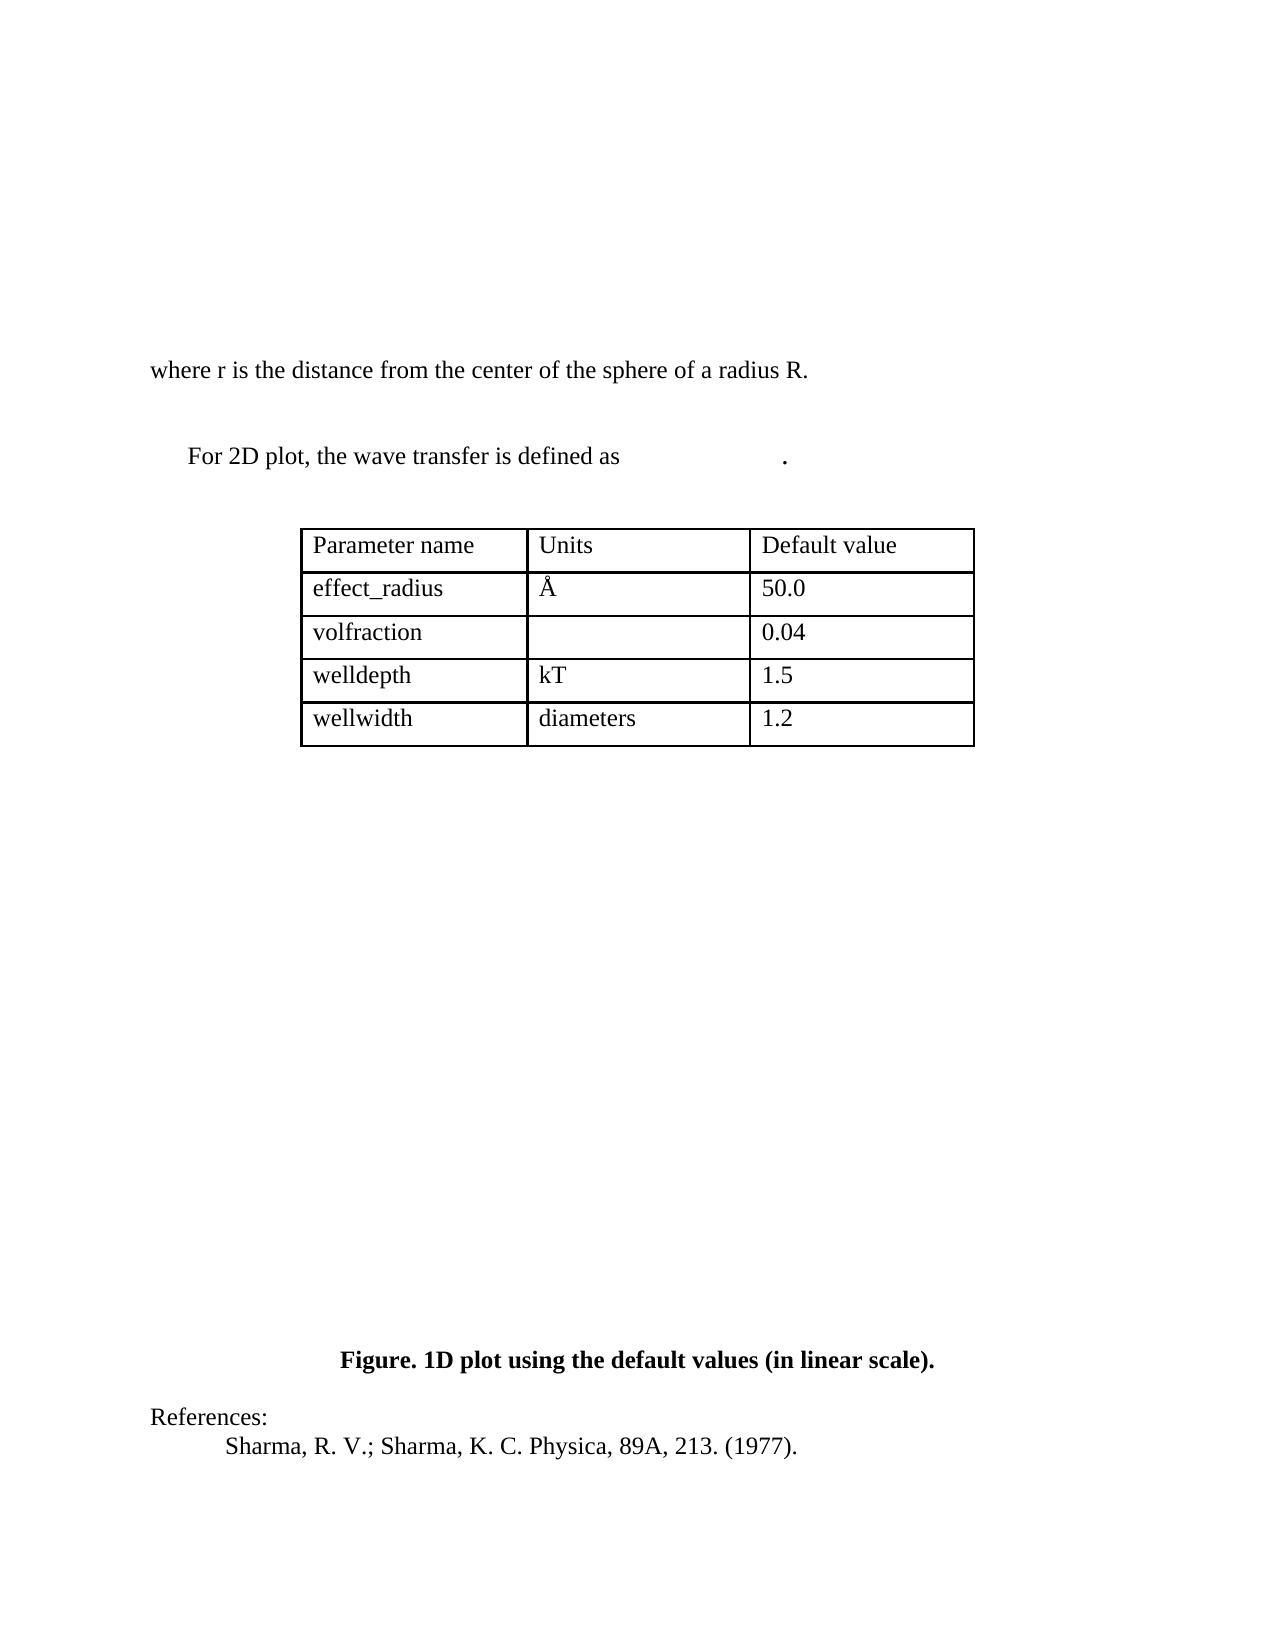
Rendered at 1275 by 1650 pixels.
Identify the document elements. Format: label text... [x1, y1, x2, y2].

table_cell [529, 617, 749, 658]
text For 2D plot, the wave transfer is defined as. [187, 413, 1125, 471]
table_cell welldepth [303, 660, 526, 701]
table_header Units [529, 530, 749, 571]
table_cell 1.5 [751, 660, 973, 701]
table_cell Å [529, 574, 749, 615]
text Figure. 1D plot using the default values (in linear scale). [150, 1345, 1125, 1374]
text References: [150, 1402, 1125, 1431]
table_header Default value [751, 530, 973, 571]
table_cell wellwidth [303, 704, 526, 745]
table_cell effect_radius [303, 574, 526, 615]
table_cell 50.0 [751, 574, 973, 615]
text Sharma, R. V.; Sharma, K. C. Physica, 89A, 213. (1977). [225, 1431, 1125, 1460]
table_cell 1.2 [751, 704, 973, 745]
table_cell 0.04 [751, 617, 973, 658]
table_cell volfraction [303, 617, 526, 658]
table_cell diameters [529, 704, 749, 745]
table_cell kT [529, 660, 749, 701]
text where r is the distance from the center of the sphere of a radius R. [150, 355, 1125, 384]
table_header Parameter name [303, 530, 526, 571]
